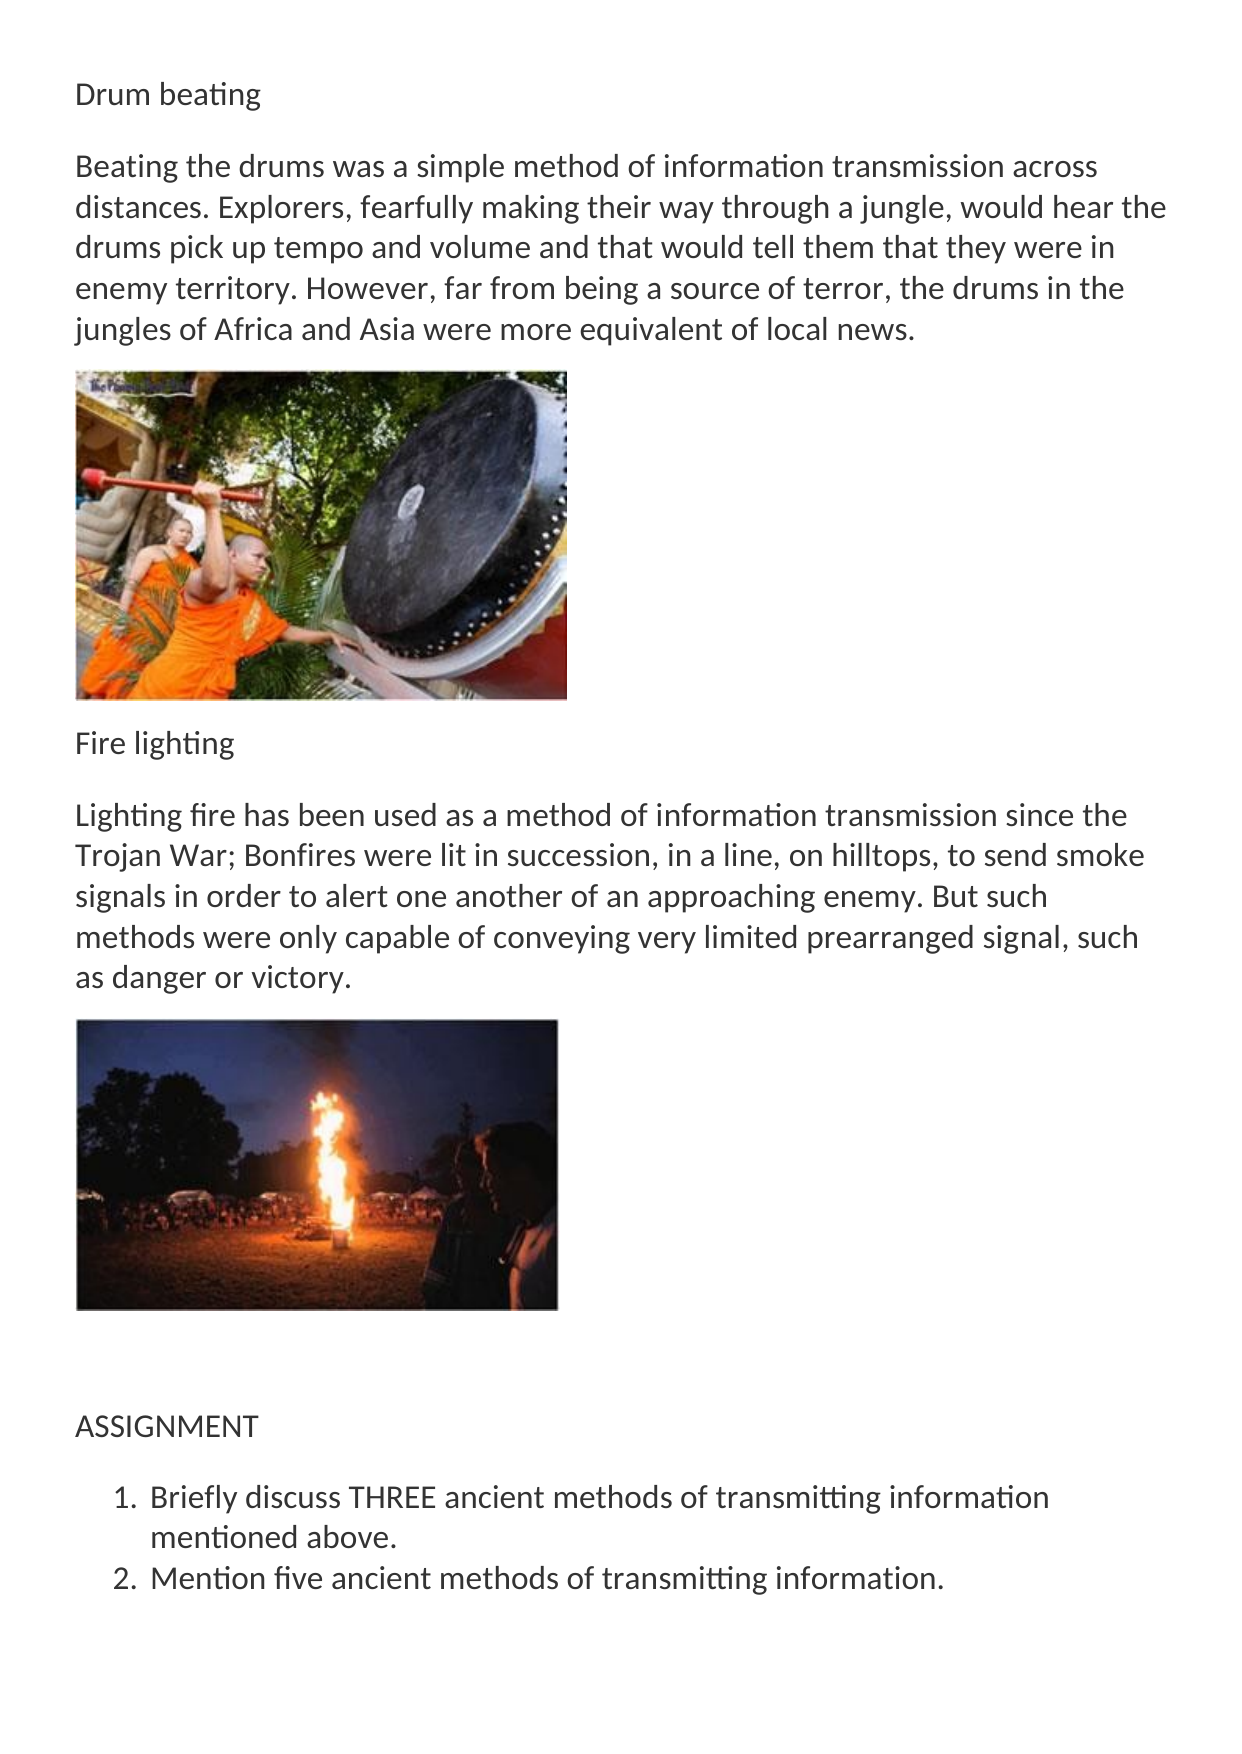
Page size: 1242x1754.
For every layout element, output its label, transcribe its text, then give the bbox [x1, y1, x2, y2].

text Drum beating [75, 73, 1177, 113]
text 2. Mention five ancient methods of transmitting information. [112, 1557, 1177, 1598]
text Lighting fire has been used as a method of information transmission since the Trojan War; Bonfires were lit in succession, in a line, on hilltops, to send smoke signals in order to alert one another of an approaching enemy. But such methods were only capable of conveying very limited prearranged signal, such as danger or victory. [75, 794, 1149, 997]
text 1. Briefly discuss THREE ancient methods of transmitting information mentioned above. [112, 1477, 1056, 1556]
text ASSIGNMENT [75, 1405, 1177, 1446]
picture [75, 369, 567, 701]
text Beating the drums was a simple method of information transmission across distances. Explorers, fearfully making their way through a jungle, would hear the drums pick up tempo and volume and that would tell them that they were in enemy territory. However, far from being a source of terror, the drums in the jungles of Africa and Asia were more equivalent of local news. [75, 145, 1171, 348]
text Fire lighting [75, 722, 1177, 762]
picture [75, 1018, 560, 1311]
